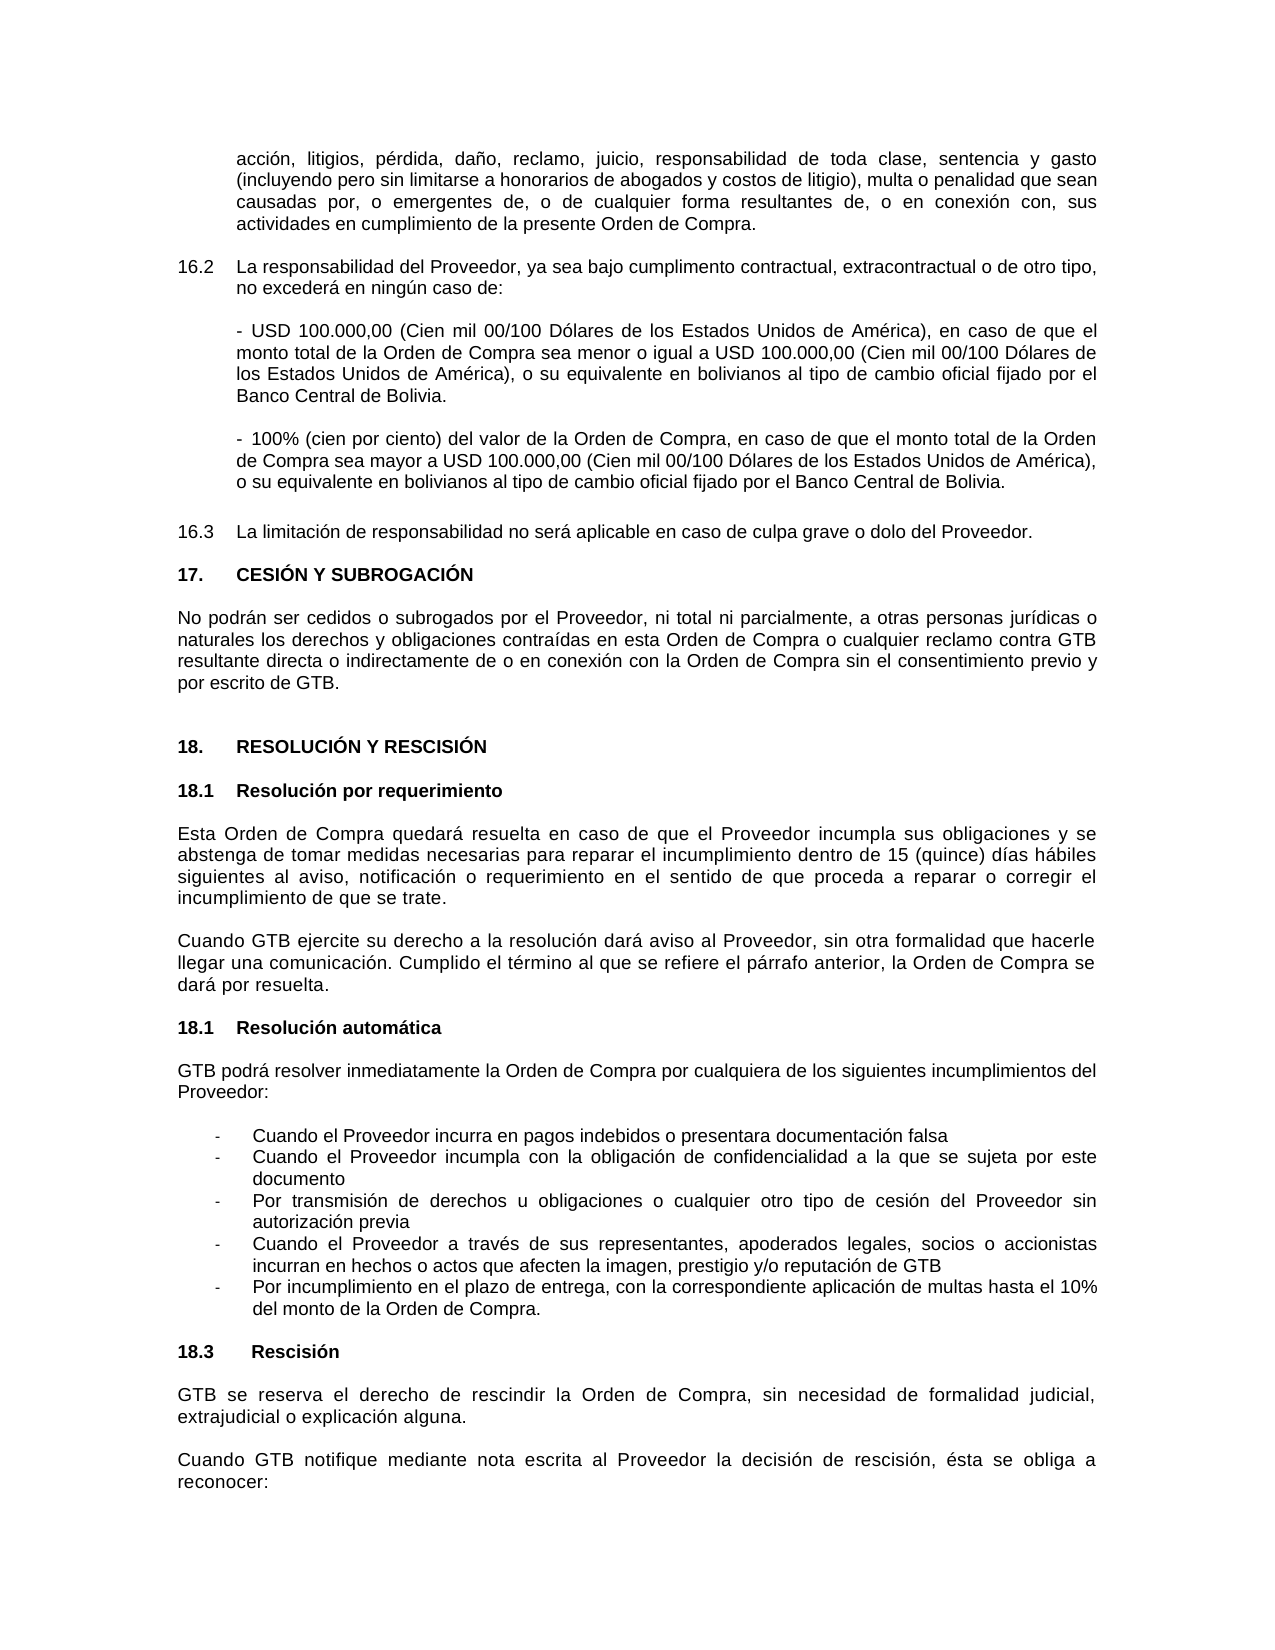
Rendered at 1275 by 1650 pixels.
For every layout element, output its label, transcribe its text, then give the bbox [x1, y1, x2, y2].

list Por incumplimiento en el plazo de entrega, con la correspondiente aplicación de multas hasta el 10% del monto de la Orden de Compra. [215, 1276, 1098, 1319]
text - 100% (cien por ciento) del valor de la Orden de Compra, en caso de que el monto total de la Orden de Compra sea mayor a USD 100.000,00 (Cien mil 00/100 Dólares de los Estados Unidos de América), o su equivalente en bolivianos al tipo de cambio oficial fijado por el Banco Central de Bolivia. [236, 428, 1098, 493]
text 16.3 La limitación de responsabilidad no será aplicable en caso de culpa grave o dolo del Proveedor. [177, 521, 1098, 542]
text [177, 148, 1098, 234]
text - USD 100.000,00 (Cien mil 00/100 Dólares de los Estados Unidos de América), en caso de que el monto total de la Orden de Compra sea menor o igual a USD 100.000,00 (Cien mil 00/100 Dólares de los Estados Unidos de América), o su equivalente en bolivianos al tipo de cambio oficial fijado por el Banco Central de Bolivia. [236, 320, 1098, 406]
text Cuando GTB notifique mediante nota escrita al Proveedor la decisión de rescisión, ésta se obliga a reconocer: [177, 1449, 1098, 1492]
text 16.2 La responsabilidad del Proveedor, ya sea bajo cumplimento contractual, extracontractual o de otro tipo, no excederá en ningún caso de: [177, 255, 1098, 298]
text 17. CESIÓN Y SUBROGACIÓN [177, 564, 1093, 585]
list Cuando el Proveedor incurra en pagos indebidos o presentara documentación falsa [215, 1124, 1098, 1146]
text No podrán ser cedidos o subrogados por el Proveedor, ni total ni parcialmente, a otras personas jurídicas o naturales los derechos y obligaciones contraídas en esta Orden de Compra o cualquier reclamo contra GTB resultante directa o indirectamente de o en conexión con la Orden de Compra sin el consentimiento previo y por escrito de GTB. [177, 607, 1098, 693]
text 18.3 Rescisión [177, 1341, 1098, 1363]
list Cuando el Proveedor incumpla con la obligación de confidencialidad a la que se sujeta por este documento [215, 1146, 1098, 1189]
text 18. RESOLUCIÓN Y RESCISIÓN [177, 736, 1093, 758]
text GTB se reserva el derecho de rescindir la Orden de Compra, sin necesidad de formalidad judicial, extrajudicial o explicación alguna. [177, 1384, 1098, 1427]
text Cuando GTB ejercite su derecho a la resolución dará aviso al Proveedor, sin otra formalidad que hacerle llegar una comunicación. Cumplido el término al que se refiere el párrafo anterior, la Orden de Compra se dará por resuelta. [177, 930, 1098, 995]
text GTB podrá resolver inmediatamente la Orden de Compra por cualquiera de los siguientes incumplimientos del Proveedor: [177, 1060, 1098, 1103]
list Por transmisión de derechos u obligaciones o cualquier otro tipo de cesión del Proveedor sin autorización previa [215, 1189, 1098, 1233]
text Esta Orden de Compra quedará resuelta en caso de que el Proveedor incumpla sus obligaciones y se abstenga de tomar medidas necesarias para reparar el incumplimiento dentro de 15 (quince) días hábiles siguientes al aviso, notificación o requerimiento en el sentido de que proceda a reparar o corregir el incumplimiento de que se trate. [177, 822, 1098, 909]
list Cuando el Proveedor a través de sus representantes, apoderados legales, socios o accionistas incurran en hechos o actos que afecten la imagen, prestigio y/o reputación de GTB [215, 1233, 1098, 1276]
text 18.1 Resolución automática [177, 1017, 1098, 1038]
text 18.1 Resolución por requerimiento [177, 779, 1098, 801]
